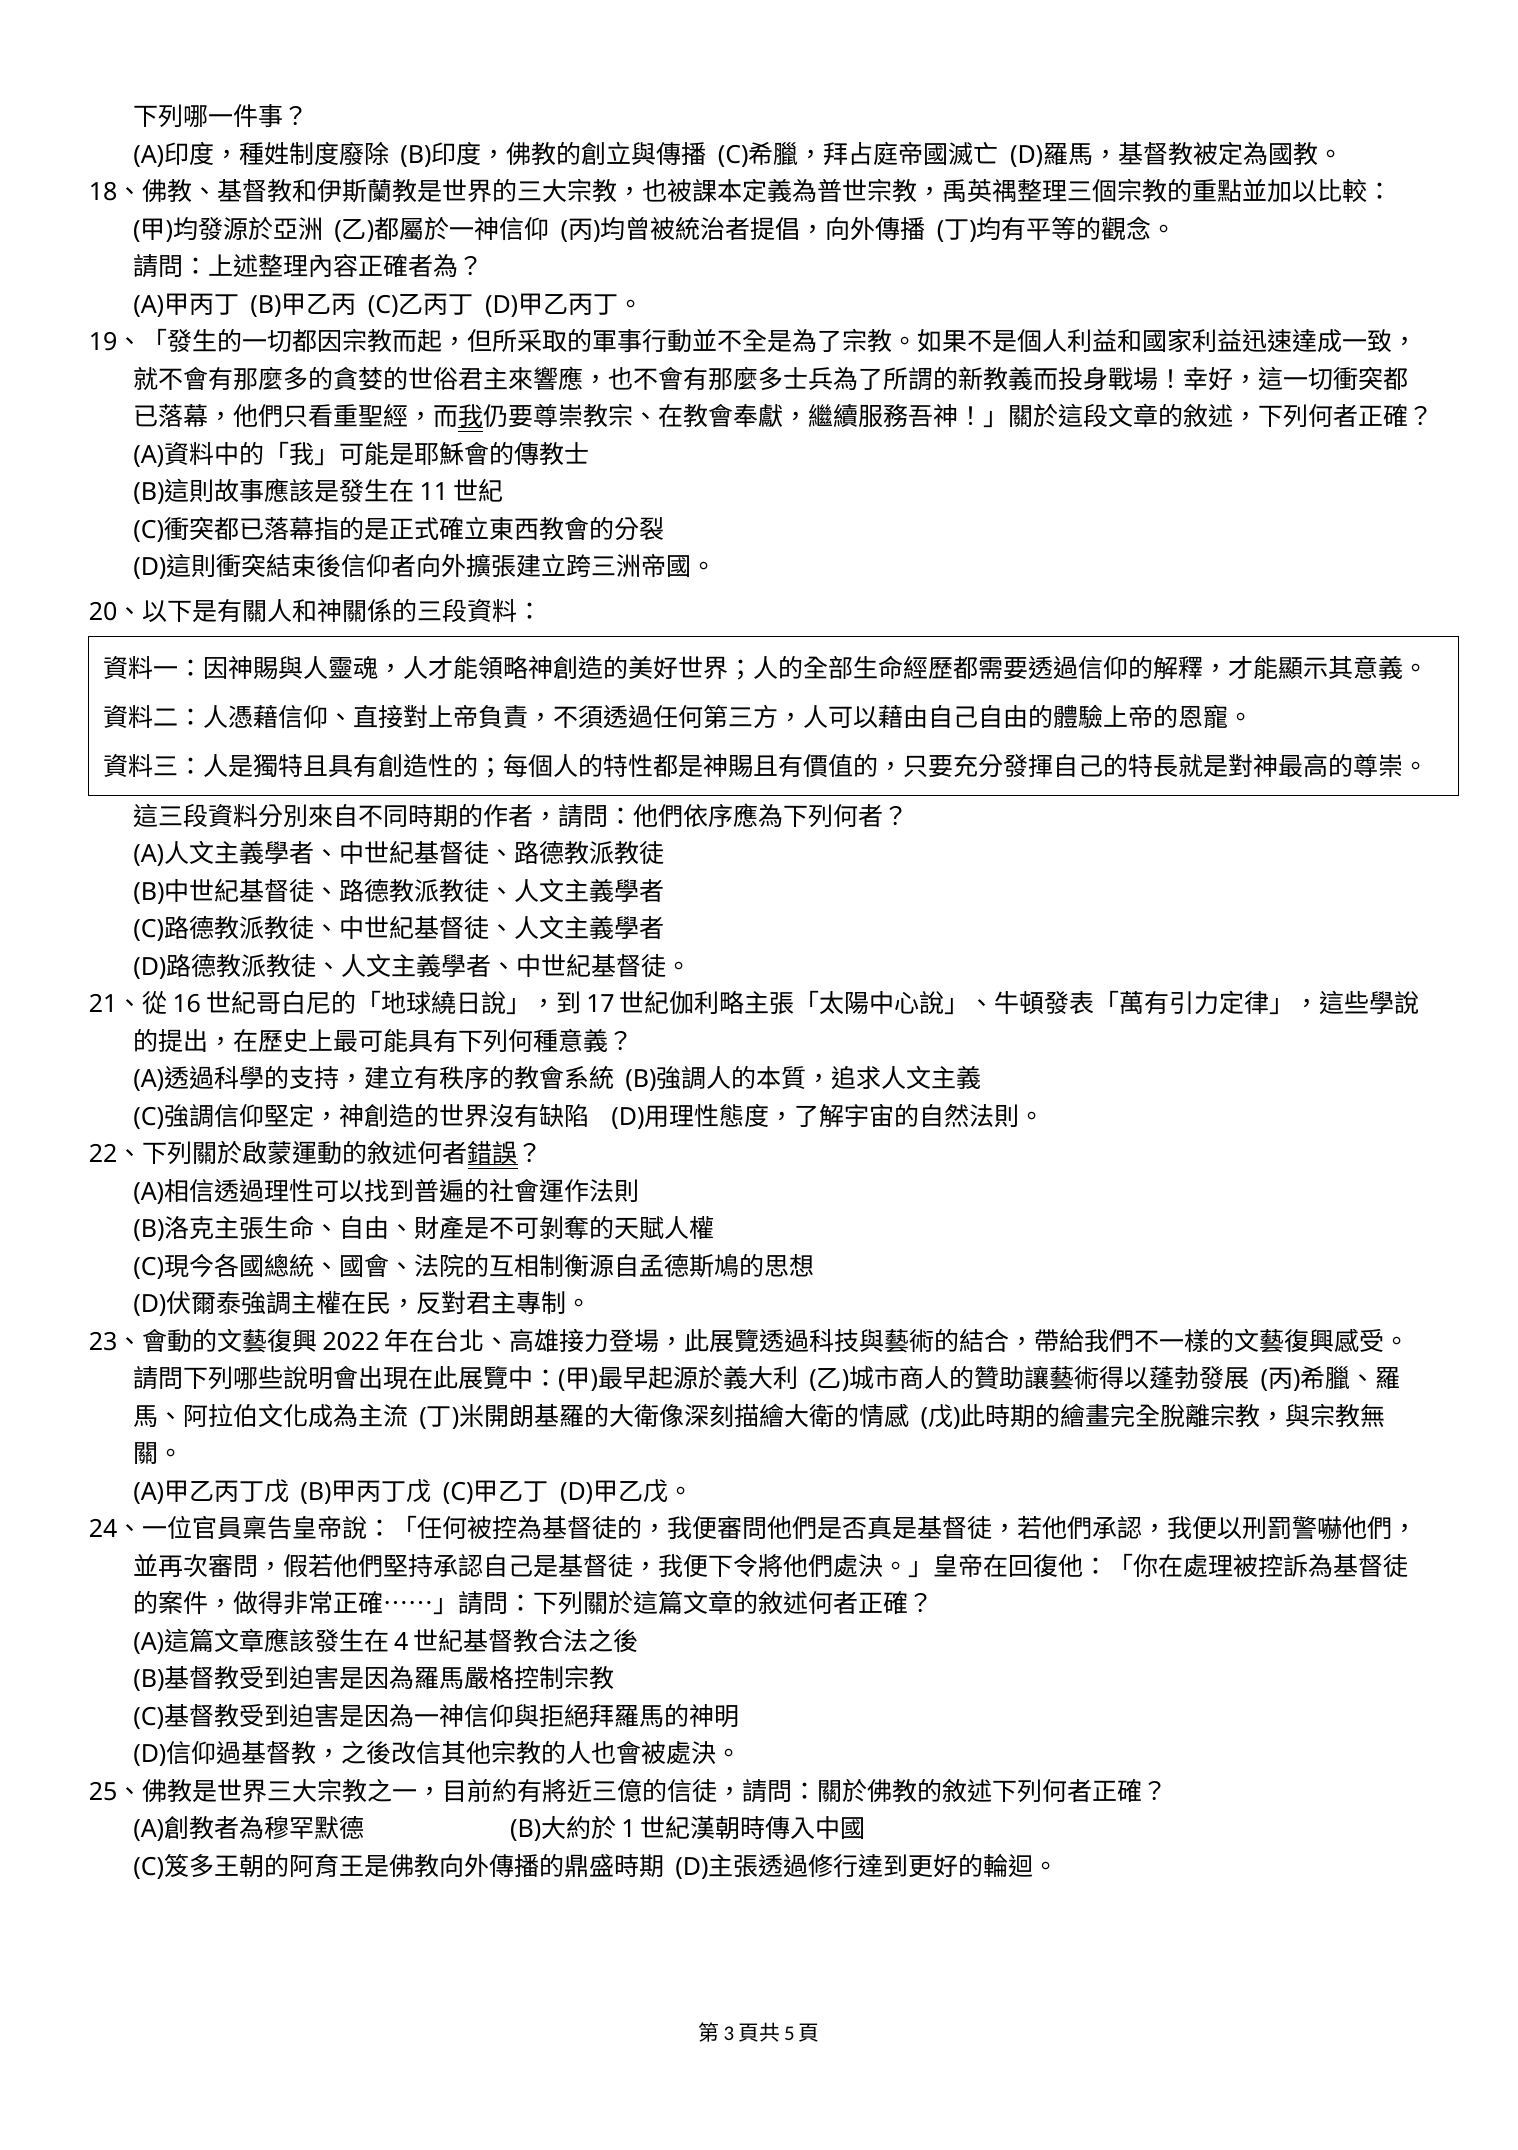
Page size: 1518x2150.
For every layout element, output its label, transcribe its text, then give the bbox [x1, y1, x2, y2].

text (A)創教者為穆罕默德 (B)大約於1世紀漢朝時傳入中國 [133, 1808, 1429, 1846]
text 24、一位官員稟告皇帝說：「任何被控為基督徒的，我便審問他們是否真是基督徒，若他們承認，我便以刑罰警嚇他們，並再次審問，假若他們堅持承認自己是基督徒，我便下令將他們處決。」皇帝在回復他：「你在處理被控訴為基督徒的案件，做得非常正確……」請問：下列關於這篇文章的敘述何者正確？ [89, 1508, 1429, 1621]
text (C)現今各國總統、國會、法院的互相制衡源自孟德斯鳩的思想 [133, 1246, 1429, 1283]
table_header 資料一：因神賜與人靈魂，人才能領略神創造的美好世界；人的全部生命經歷都需要透過信仰的解釋，才能顯示其意義。 資料二：人憑藉信仰、直接對上帝負責，不須透過任何第三方，人可以藉由自己自由的體驗上帝的恩寵。 資料三：人是獨特且具有創造性的；每個人的特性都是神賜且有價值的，只要充分發揮自己的特長就是對神最高的尊崇。 [89, 637, 1458, 794]
text (D)這則衝突結束後信仰者向外擴張建立跨三洲帝國。 [133, 546, 1429, 583]
text (A)透過科學的支持，建立有秩序的教會系統 (B)強調人的本質，追求人文主義 [133, 1058, 1429, 1096]
text 21、從16世紀哥白尼的「地球繞日說」，到17世紀伽利略主張「太陽中心說」、牛頓發表「萬有引力定律」，這些學說的提出，在歷史上最可能具有下列何種意義？ [89, 983, 1429, 1058]
text (B)洛克主張生命、自由、財產是不可剝奪的天賦人權 [133, 1208, 1429, 1246]
text (C)衝突都已落幕指的是正式確立東西教會的分裂 [133, 508, 1429, 546]
text (C)笈多王朝的阿育王是佛教向外傳播的鼎盛時期 (D)主張透過修行達到更好的輪迴。 [133, 1846, 1429, 1883]
text (C)基督教受到迫害是因為一神信仰與拒絕拜羅馬的神明 [133, 1696, 1429, 1733]
text 18、佛教、基督教和伊斯蘭教是世界的三大宗教，也被課本定義為普世宗教，禹英禑整理三個宗教的重點並加以比較：(甲)均發源於亞洲 (乙)都屬於一神信仰 (丙)均曾被統治者提倡，向外傳播 (丁)均有平等的觀念。 [89, 171, 1388, 246]
text 23、會動的文藝復興2022年在台北、高雄接力登場，此展覽透過科技與藝術的結合，帶給我們不一樣的文藝復興感受。請問下列哪些說明會出現在此展覽中：(甲)最早起源於義大利 (乙)城市商人的贊助讓藝術得以蓬勃發展 (丙)希臘、羅馬、阿拉伯文化成為主流 (丁)米開朗基羅的大衛像深刻描繪大衛的情感 (戊)此時期的繪畫完全脫離宗教，與宗教無關。 [89, 1321, 1403, 1471]
text (B)中世紀基督徒、路德教派教徒、人文主義學者 [133, 871, 1429, 908]
text (D)信仰過基督教，之後改信其他宗教的人也會被處決。 [133, 1733, 1429, 1771]
text (A)甲乙丙丁戊 (B)甲丙丁戊 (C)甲乙丁 (D)甲乙戊。 [133, 1471, 1429, 1508]
text 19、「發生的一切都因宗教而起，但所采取的軍事行動並不全是為了宗教。如果不是個人利益和國家利益迅速達成一致，就不會有那麼多的貪婪的世俗君主來響應，也不會有那麼多士兵為了所謂的新教義而投身戰場！幸好，這一切衝突都已落幕，他們只看重聖經，而我仍要尊崇教宗、在教會奉獻，繼續服務吾神！」關於這段文章的敘述，下列何者正確？ [89, 321, 1429, 433]
text (A)印度，種姓制度廢除 (B)印度，佛教的創立與傳播 (C)希臘，拜占庭帝國滅亡 (D)羅馬，基督教被定為國教。 [133, 133, 1429, 171]
text (B)這則故事應該是發生在11世紀 [133, 471, 1429, 508]
text (C)強調信仰堅定，神創造的世界沒有缺陷 (D)用理性態度，了解宇宙的自然法則。 [133, 1096, 1429, 1133]
text 25、佛教是世界三大宗教之一，目前約有將近三億的信徒，請問：關於佛教的敘述下列何者正確？ [89, 1771, 1429, 1808]
text (D)路德教派教徒、人文主義學者、中世紀基督徒。 [133, 946, 1429, 983]
text (D)伏爾泰強調主權在民，反對君主專制。 [133, 1283, 1429, 1321]
text (B)基督教受到迫害是因為羅馬嚴格控制宗教 [133, 1658, 1429, 1696]
text 22、下列關於啟蒙運動的敘述何者錯誤？ [89, 1133, 1429, 1171]
text (A)相信透過理性可以找到普遍的社會運作法則 [133, 1171, 1429, 1208]
text (A)資料中的「我」可能是耶穌會的傳教士 [133, 433, 1429, 471]
text (A)人文主義學者、中世紀基督徒、路德教派教徒 [133, 833, 1429, 871]
text 請問：上述整理內容正確者為？ [133, 246, 1388, 283]
text 這三段資料分別來自不同時期的作者，請問：他們依序應為下列何者？ [133, 796, 1429, 833]
text 20、以下是有關人和神關係的三段資料： [89, 591, 1429, 628]
text (A)甲丙丁 (B)甲乙丙 (C)乙丙丁 (D)甲乙丙丁。 [133, 283, 1429, 321]
text (A)這篇文章應該發生在4世紀基督教合法之後 [133, 1621, 1429, 1658]
text (C)路德教派教徒、中世紀基督徒、人文主義學者 [133, 908, 1429, 946]
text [133, 96, 1418, 133]
